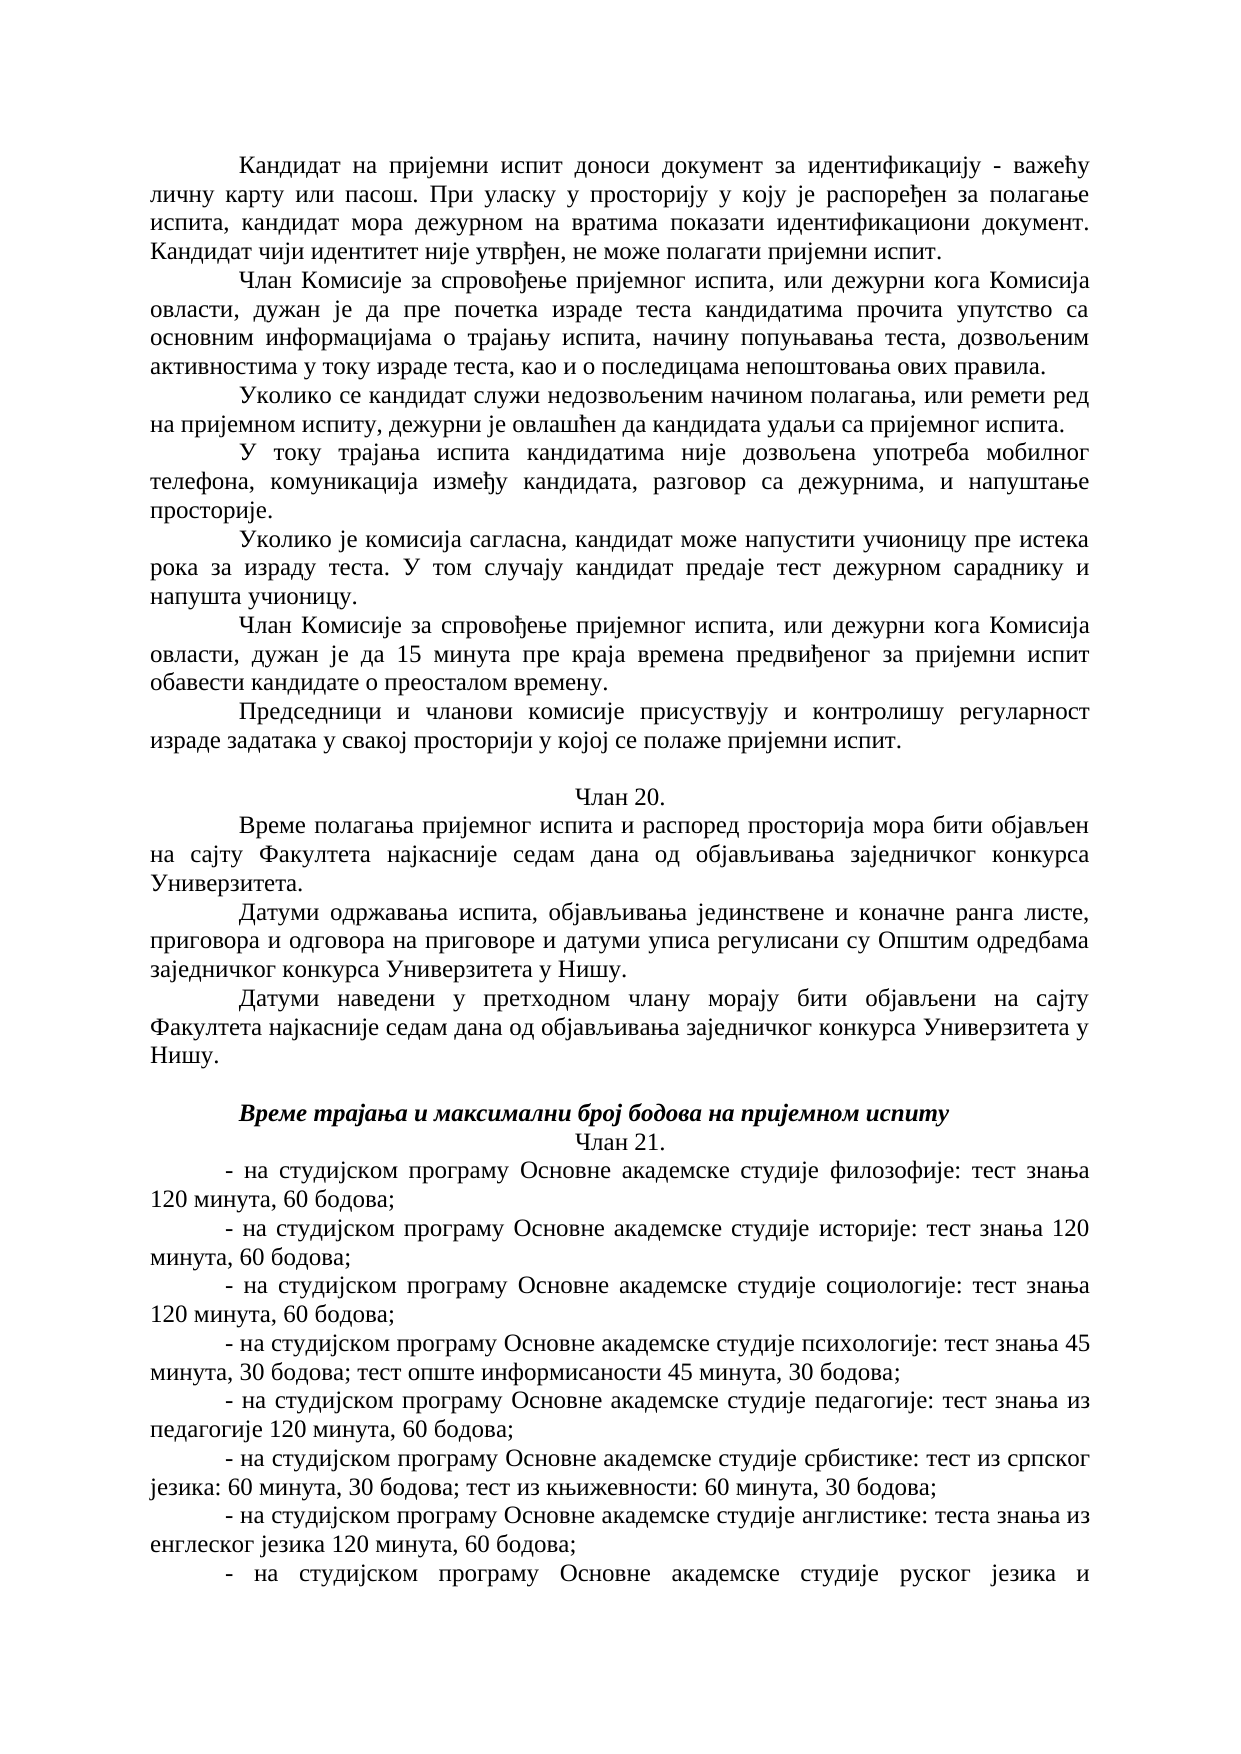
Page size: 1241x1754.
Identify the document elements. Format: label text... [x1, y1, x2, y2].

text Датуми одржавања испита, објављивања јединствене и коначне ранга листе, приговора и одговора на приговоре и датуми уписа регулисани су Општим одредбама заједничког конкурса Универзитета у Нишу. [150, 897, 1090, 983]
text Члан 21. [150, 1127, 1090, 1156]
text Члан Комисије за спровођење пријемног испита, или дежурни кога Комисија овласти, дужан је да пре почетка израде теста кандидатима прочита упутство са основним информацијама о трајању испита, начину попуњавања теста, дозвољеним активностима у току израде теста, као и о последицама непоштовања ових правила. [150, 265, 1090, 380]
text У току трајања испита кандидатима није дозвољена употреба мобилног телефона, комуникација између кандидата, разговор са дежурнима, и напуштање просторије. [150, 437, 1090, 524]
text Време полагања пријемног испита и распоред просторија мора бити објављен на сајту Факултета најкасније седам дана од објављивања заједничког конкурса Универзитета. [150, 811, 1090, 897]
text Датуми наведени у претходном члану морају бити објављени на сајту Факултета најкасније седам дана од објављивања заједничког конкурса Универзитета у Нишу. [150, 983, 1090, 1069]
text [150, 1558, 1090, 1587]
text - на студијском програму Основне академске студије англистике: теста знања из енглеског језика 120 минута, 60 бодова; [150, 1501, 1090, 1558]
text Уколико се кандидат служи недозвољеним начином полагања, или ремети ред на пријемном испиту, дежурни је овлашћен да кандидата удаљи са пријемног испита. [150, 380, 1090, 437]
text - на студијском програму Основне академске студије педагогије: тест знања из педагогије 120 минута, 60 бодова; [150, 1386, 1090, 1443]
text Председници и чланови комисије присуствују и контролишу регуларност израде задатака у свакој просторији у којој се полаже пријемни испит. [150, 696, 1090, 754]
text - на студијском програму Основне академске студије психологије: тест знања 45 минута, 30 бодова; тест опште информисаности 45 минута, 30 бодова; [150, 1328, 1090, 1386]
text Кандидат на пријемни испит доноси документ за идентификацију - важећу личну карту или пасош. При уласку у просторију у коју је распоређен за полагање испита, кандидат мора дежурном на вратима показати идентификациони документ. Кандидат чији идентитет није утврђен, не може полагати пријемни испит. [150, 150, 1090, 265]
text - на студијском програму Основне академске студије историје: тест знања 120 минута, 60 бодова; [150, 1213, 1090, 1271]
text Члан 20. [150, 782, 1090, 811]
text Члан Комисије за спровођење пријемног испита, или дежурни кога Комисија овласти, дужан је да 15 минута пре краја времена предвиђеног за пријемни испит обавести кандидате о преосталом времену. [150, 610, 1090, 696]
text Уколико је комисија сагласна, кандидат може напустити учионицу пре истека рока за израду теста. У том случају кандидат предаје тест дежурном сараднику и напушта учионицу. [150, 524, 1090, 610]
text - на студијском програму Основне академске студије србистике: тест из српског језика: 60 минута, 30 бодова; тест из књижевности: 60 минута, 30 бодова; [150, 1443, 1090, 1501]
text - на студијском програму Основне академске студије филозофије: тест знања 120 минута, 60 бодова; [150, 1156, 1090, 1213]
text Време трајања и максимални број бодова на пријемном испиту [150, 1098, 1090, 1127]
text - на студијском програму Основне академске студије социологије: тест знања 120 минута, 60 бодова; [150, 1271, 1090, 1328]
